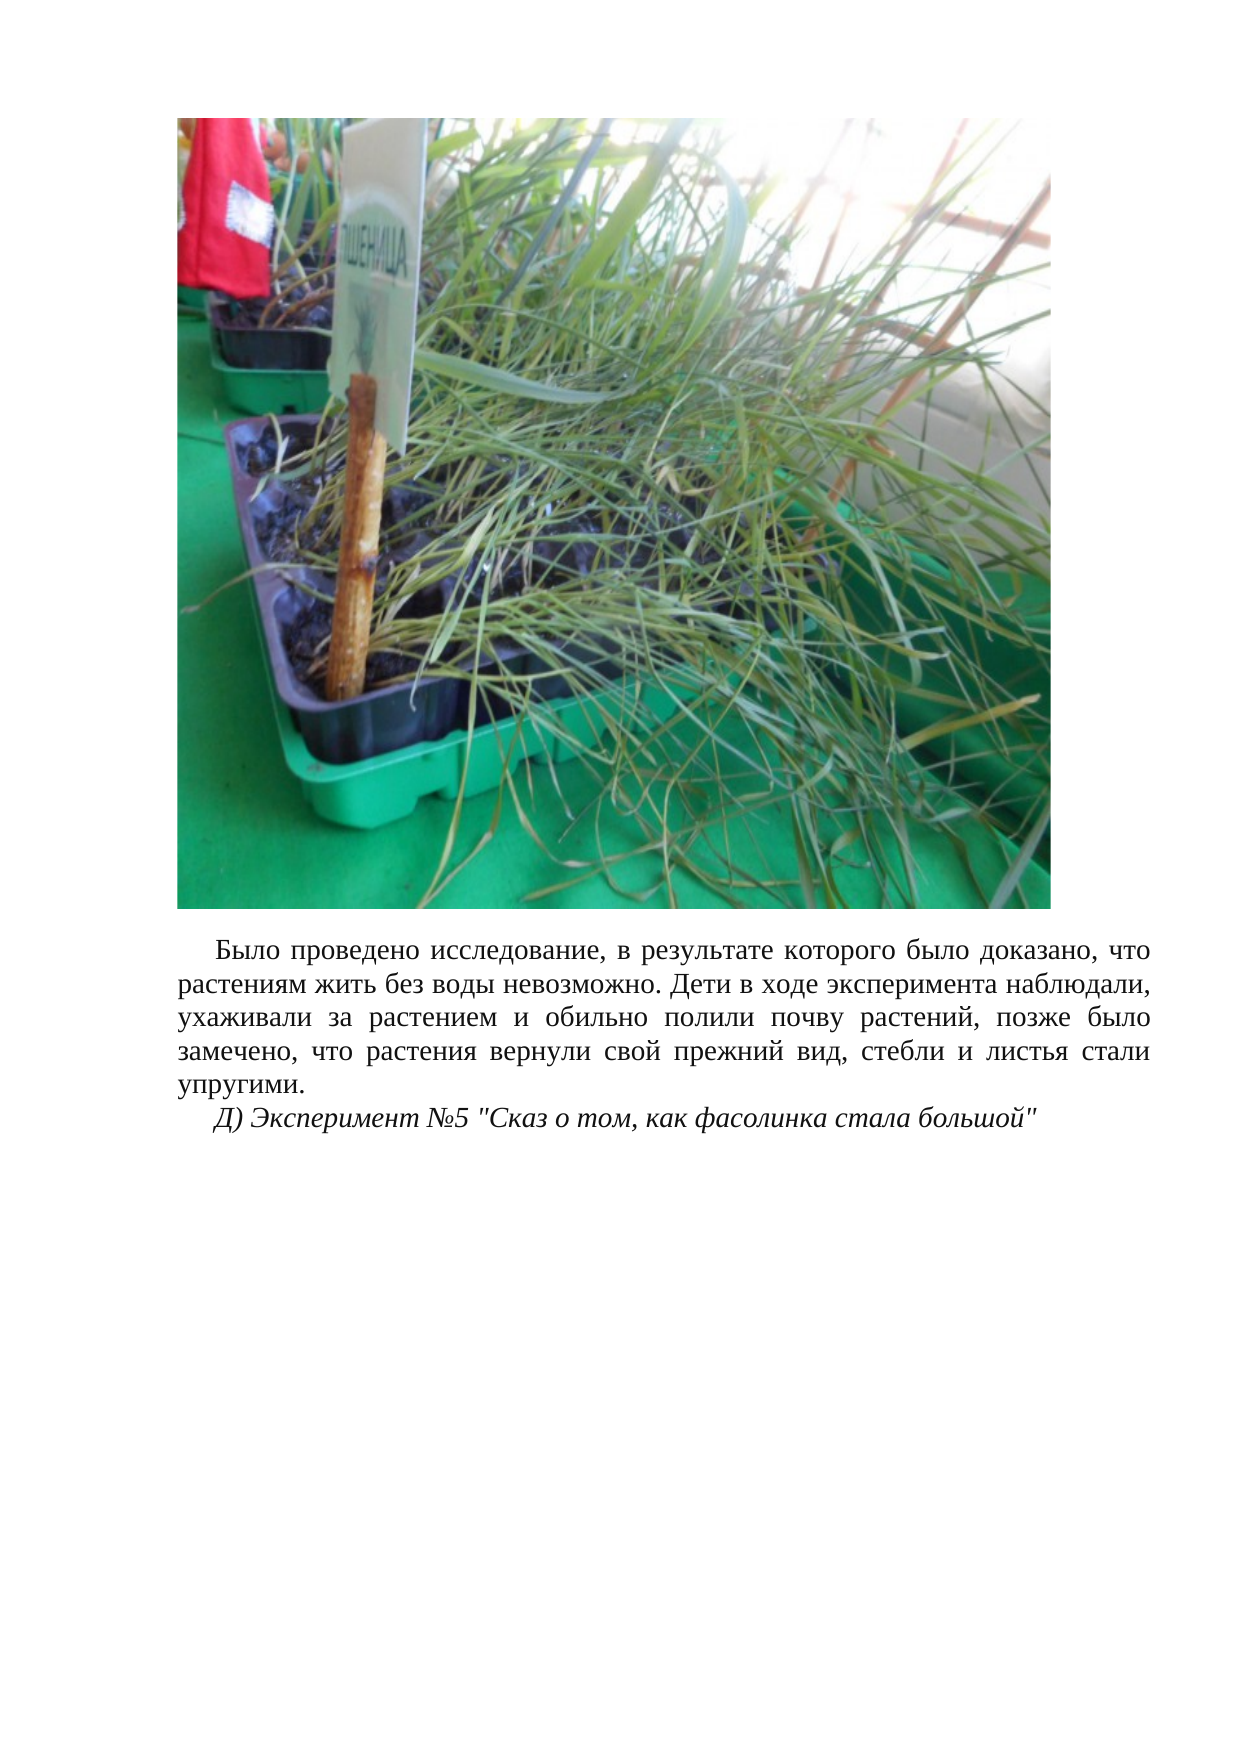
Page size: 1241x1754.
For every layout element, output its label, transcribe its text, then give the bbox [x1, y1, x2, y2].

text Д) Эксперимент №5 "Сказ о том, как фасолинка стала большой" [177, 1100, 1152, 1133]
text Было проведено исследование, в результате которого было доказано, что растениям жить без воды невозможно. Дети в ходе эксперимента наблюдали, ухаживали за растением и обильно полили почву растений, позже было замечено, что растения вернули свой прежний вид, стебли и листья стали упругими. [177, 932, 1152, 1100]
picture [177, 118, 1051, 909]
